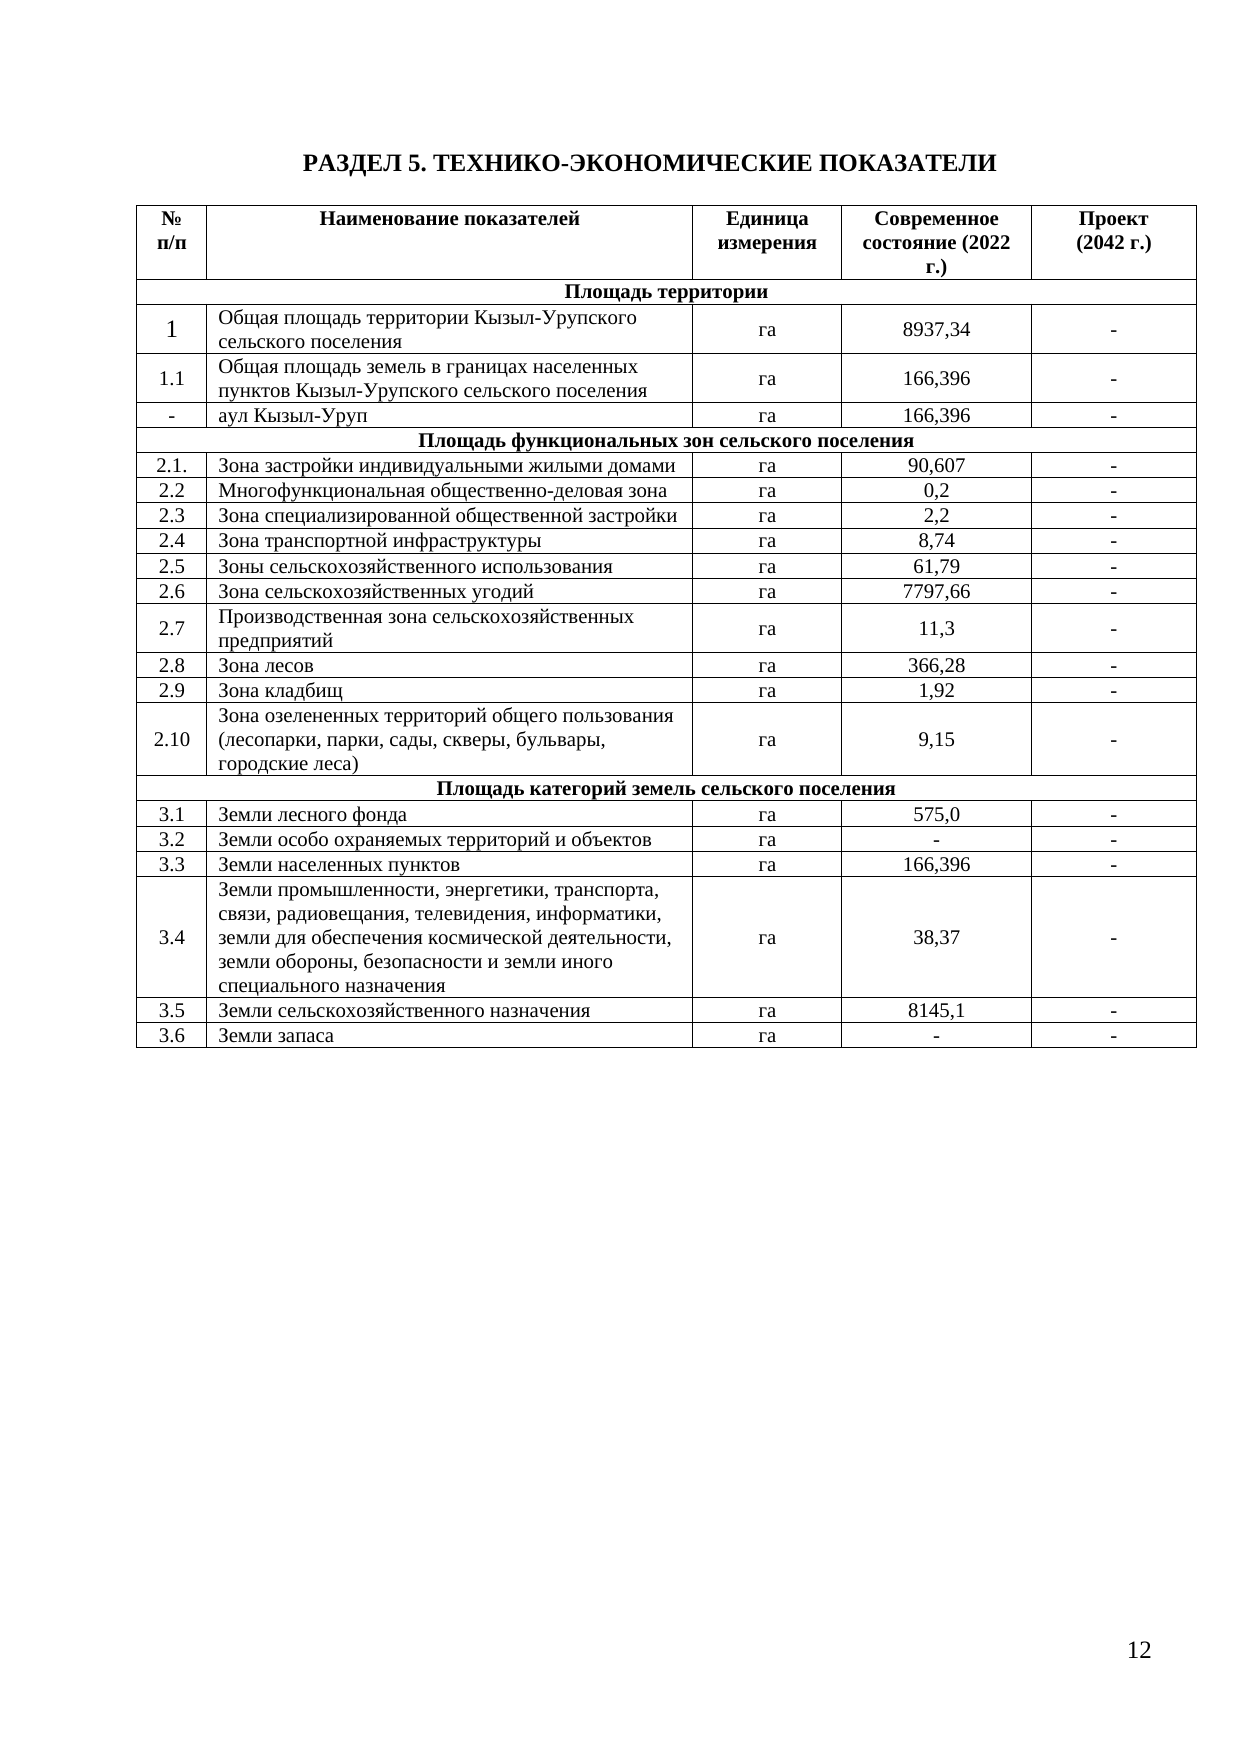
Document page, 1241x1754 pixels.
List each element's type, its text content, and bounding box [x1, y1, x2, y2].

table_cell 2.8 [137, 653, 206, 677]
table_cell Зона застройки индивидуальными жилыми домами [207, 453, 692, 477]
table_cell Земли населенных пунктов [207, 852, 692, 876]
table_cell - [1032, 403, 1196, 427]
table_cell 1 [137, 305, 206, 353]
table_cell - [1032, 503, 1196, 527]
table_cell - [1032, 554, 1196, 578]
table_cell 2.3 [137, 503, 206, 527]
table_cell га [693, 478, 841, 502]
table_cell га [693, 653, 841, 677]
table_cell 166,396 [842, 403, 1031, 427]
table_cell 7797,66 [842, 579, 1031, 603]
table_cell га [693, 305, 841, 353]
table_cell Земли особо охраняемых территорий и объектов [207, 827, 692, 851]
table_cell - [1032, 1023, 1196, 1047]
table_header Проект (2042 г.) [1032, 206, 1196, 278]
table_cell 0,2 [842, 478, 1031, 502]
table_cell Общая площадь земель в границах населенных пунктов Кызыл-Урупского сельского поселения [207, 354, 692, 402]
table_cell - [1032, 703, 1196, 775]
table_cell 11,3 [842, 604, 1031, 652]
table_cell - [1032, 998, 1196, 1022]
table_cell Зона специализированной общественной застройки [207, 503, 692, 527]
table_cell 61,79 [842, 554, 1031, 578]
table_cell га [693, 852, 841, 876]
table_cell Земли запаса [207, 1023, 692, 1047]
table_cell 2.9 [137, 678, 206, 702]
table_cell - [1032, 801, 1196, 826]
table_cell 366,28 [842, 653, 1031, 677]
table_cell га [693, 678, 841, 702]
table_cell Площадь функциональных зон сельского поселения [137, 428, 1196, 452]
table_cell 2.7 [137, 604, 206, 652]
table_cell - [1032, 653, 1196, 677]
table_cell га [693, 403, 841, 427]
table_cell - [1032, 305, 1196, 353]
subtitle РАЗДЕЛ 5. ТЕХНИКО-ЭКОНОМИЧЕСКИЕ ПОКАЗАТЕЛИ [148, 148, 1152, 176]
table_cell 2.4 [137, 529, 206, 552]
table_cell Земли лесного фонда [207, 801, 692, 826]
table_cell 1,92 [842, 678, 1031, 702]
table_cell Многофункциональная общественно-деловая зона [207, 478, 692, 502]
table_cell га [693, 998, 841, 1022]
table_cell 8145,1 [842, 998, 1031, 1022]
table_cell - [1032, 529, 1196, 552]
table_cell Зона кладбищ [207, 678, 692, 702]
table_cell Зона озелененных территорий общего пользования (лесопарки, парки, сады, скверы, бульвары, городские леса) [207, 703, 692, 775]
table_cell - [1032, 678, 1196, 702]
table_cell га [693, 604, 841, 652]
table_cell - [842, 827, 1031, 851]
table_cell га [693, 354, 841, 402]
table_cell - [1032, 827, 1196, 851]
table_cell 3.5 [137, 998, 206, 1022]
table_cell 3.3 [137, 852, 206, 876]
table_cell Земли промышленности, энергетики, транспорта, связи, радиовещания, телевидения, информатики, земли для обеспечения космической деятельности, земли обороны, безопасности и земли иного специального назначения [207, 877, 692, 997]
table_cell - [137, 403, 206, 427]
table_cell га [693, 579, 841, 603]
table_header № п/п [137, 206, 206, 278]
table_cell Зоны сельскохозяйственного использования [207, 554, 692, 578]
table_cell Земли сельскохозяйственного назначения [207, 998, 692, 1022]
table_cell 2.5 [137, 554, 206, 578]
table_cell 166,396 [842, 852, 1031, 876]
table_header Наименование показателей [207, 206, 692, 278]
table_cell 90,607 [842, 453, 1031, 477]
table_cell - [1032, 354, 1196, 402]
table_cell 1.1 [137, 354, 206, 402]
table_cell 575,0 [842, 801, 1031, 826]
table_cell га [693, 703, 841, 775]
table_cell Зона транспортной инфраструктуры [207, 529, 692, 552]
table_cell га [693, 554, 841, 578]
table_cell - [1032, 852, 1196, 876]
table_cell 2,2 [842, 503, 1031, 527]
table_cell Производственная зона сельскохозяйственных предприятий [207, 604, 692, 652]
table_cell - [1032, 478, 1196, 502]
table_cell га [693, 801, 841, 826]
table_cell 2.2 [137, 478, 206, 502]
table_cell га [693, 503, 841, 527]
table_cell - [1032, 604, 1196, 652]
table_cell Зона лесов [207, 653, 692, 677]
table_cell 2.10 [137, 703, 206, 775]
table_cell 38,37 [842, 877, 1031, 997]
table_header Современное состояние (2022 г.) [842, 206, 1031, 278]
table_cell га [693, 453, 841, 477]
table_cell 3.1 [137, 801, 206, 826]
table_cell Площадь категорий земель сельского поселения [137, 776, 1196, 800]
table_cell 9,15 [842, 703, 1031, 775]
table_cell - [1032, 579, 1196, 603]
table_cell га [693, 827, 841, 851]
table_header Единица измерения [693, 206, 841, 278]
table_cell га [693, 529, 841, 552]
table_cell 8937,34 [842, 305, 1031, 353]
table_cell Зона сельскохозяйственных угодий [207, 579, 692, 603]
table_cell 3.6 [137, 1023, 206, 1047]
table_cell Площадь территории [137, 280, 1196, 303]
table_cell Общая площадь территории Кызыл-Урупского сельского поселения [207, 305, 692, 353]
table_cell аул Кызыл-Уруп [207, 403, 692, 427]
table_cell 3.2 [137, 827, 206, 851]
table_cell - [1032, 453, 1196, 477]
table_cell 2.6 [137, 579, 206, 603]
table_cell - [842, 1023, 1031, 1047]
table_cell 166,396 [842, 354, 1031, 402]
table_cell 3.4 [137, 877, 206, 997]
table_cell 2.1. [137, 453, 206, 477]
table_cell 8,74 [842, 529, 1031, 552]
table_cell - [1032, 877, 1196, 997]
table_cell га [693, 877, 841, 997]
table_cell га [693, 1023, 841, 1047]
